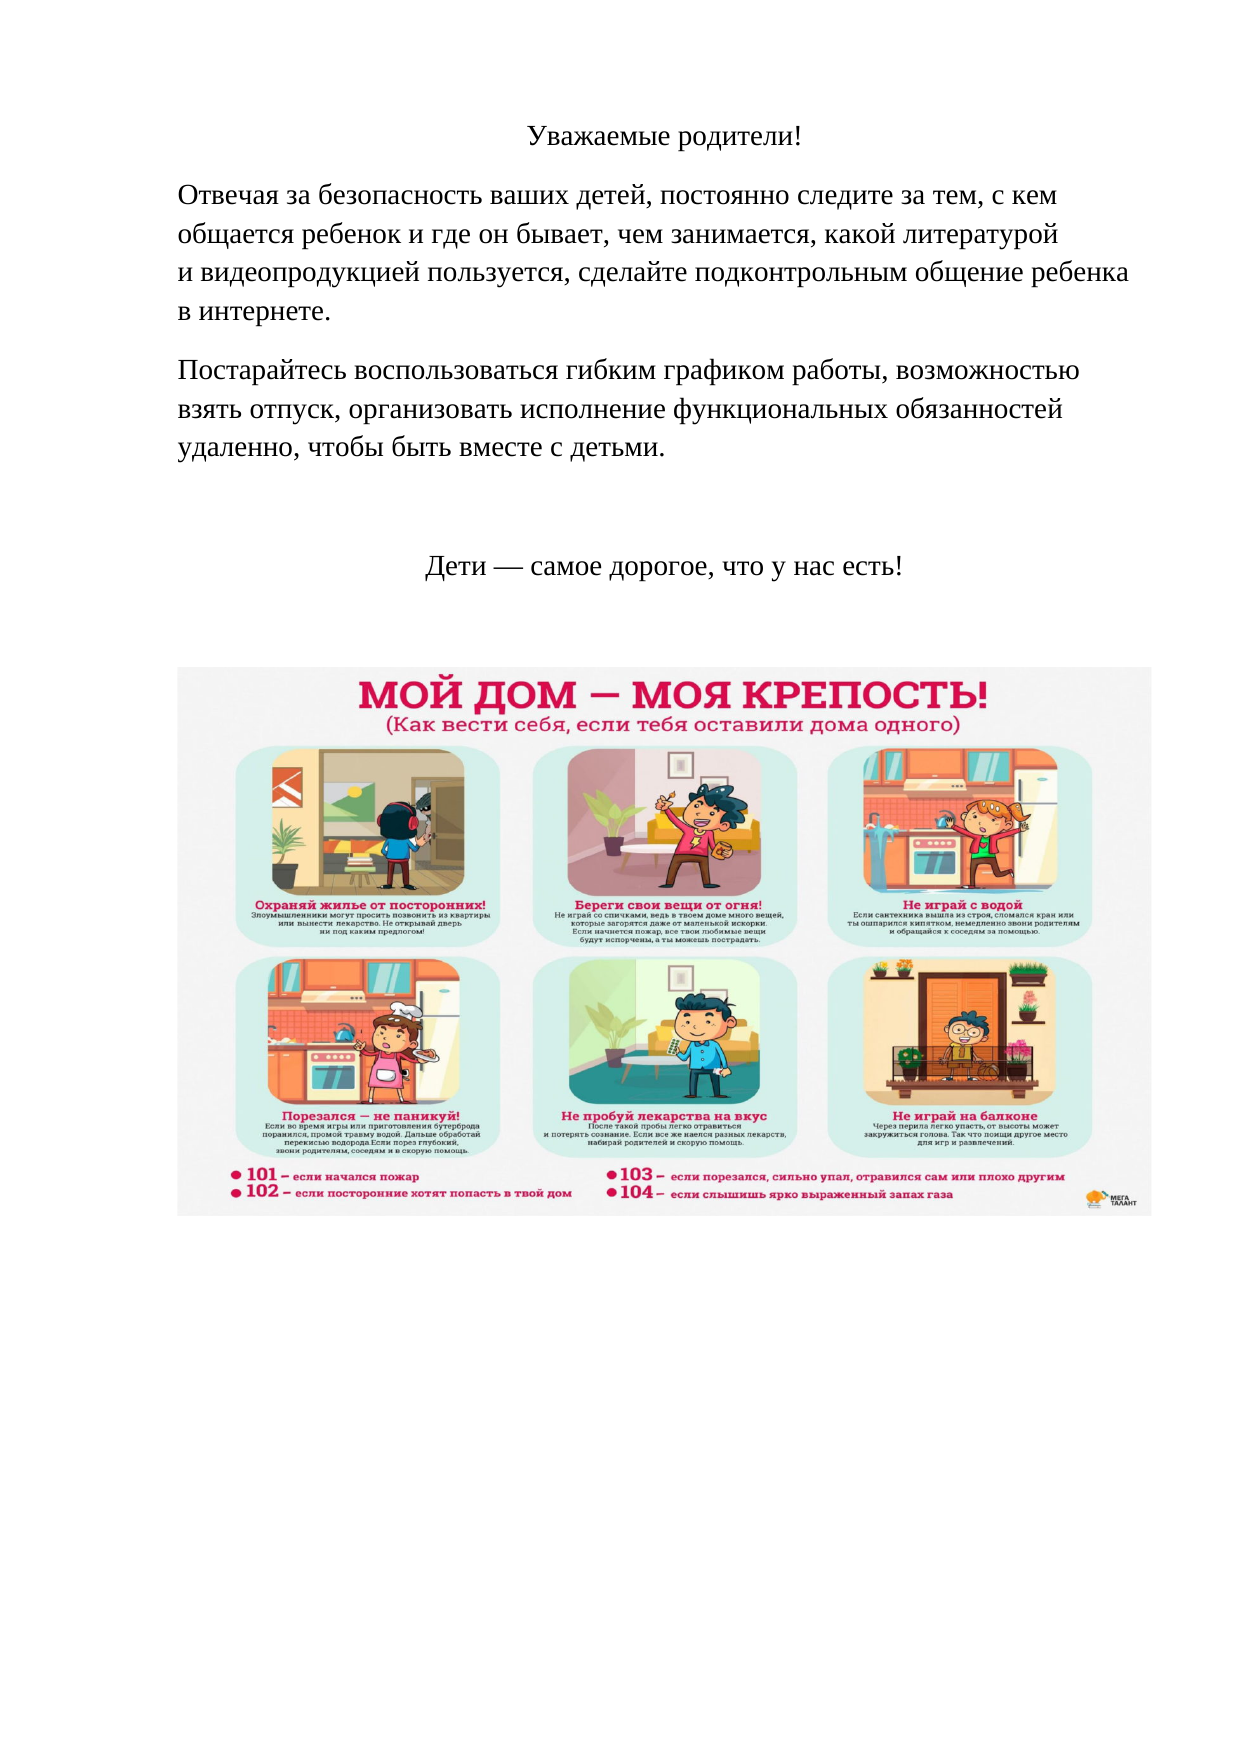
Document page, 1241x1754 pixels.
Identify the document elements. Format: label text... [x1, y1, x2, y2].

text Уважаемые родители! [177, 118, 1152, 152]
text Постарайтесь воспользоваться гибким графиком работы, возможностью взять отпуск, организовать исполнение функциональных обязанностей удаленно, чтобы быть вместе с детьми. [177, 352, 1152, 463]
picture [177, 667, 1152, 1216]
text Дети — самое дорогое, что у нас есть! [177, 548, 1152, 582]
text Отвечая за безопасность ваших детей, постоянно следите за тем, с кем общается ребенок и где он бывает, чем занимается, какой литературой и видеопродукцией пользуется, сделайте подконтрольным общение ребенка в интернете. [177, 177, 1152, 327]
